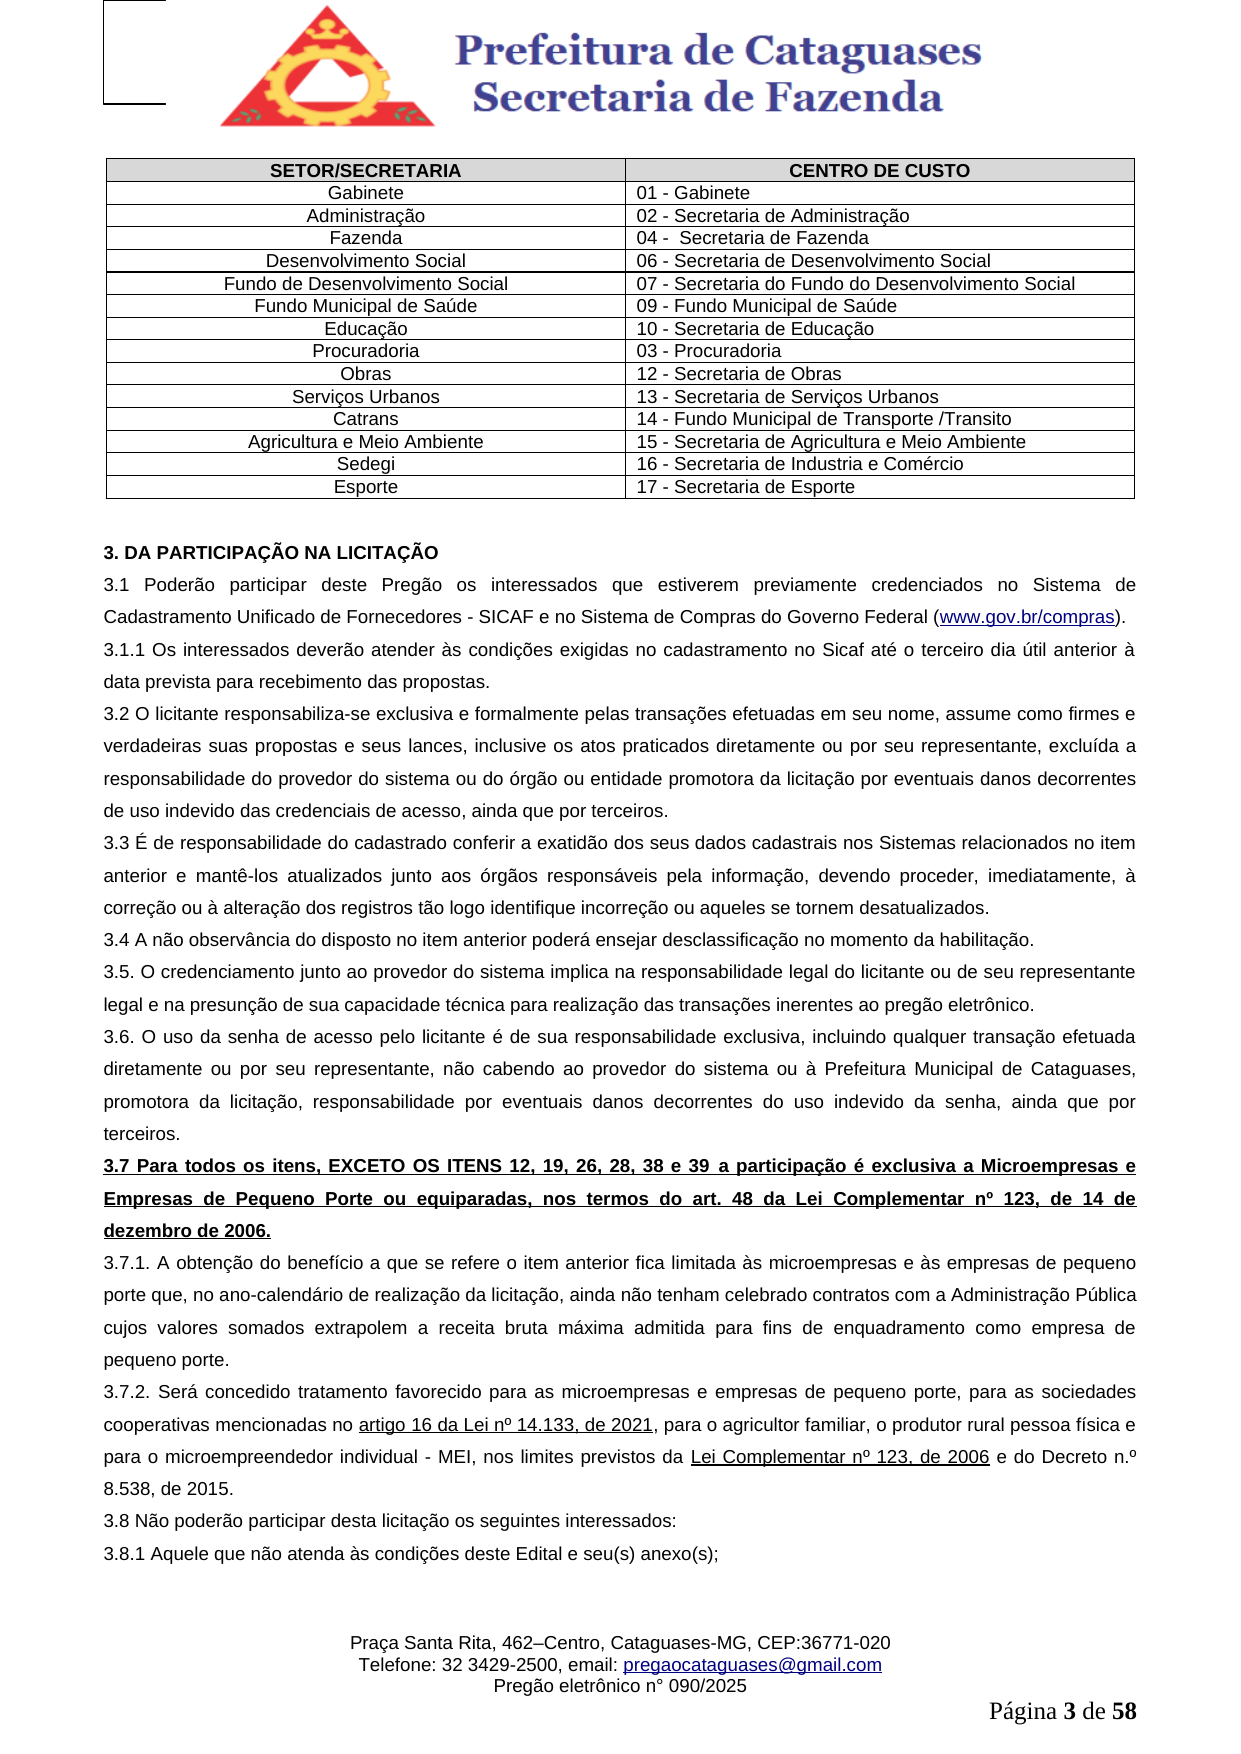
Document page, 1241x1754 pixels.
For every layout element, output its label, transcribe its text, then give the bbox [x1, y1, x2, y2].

text 3.1.1 Os interessados deverão atender às condições exigidas no cadastramento no Sicaf até o terceiro dia útil anterior à data prevista para recebimento das propostas. [103, 638, 1137, 692]
text 3.7.2. Será concedido tratamento favorecido para as microempresas e empresas de pequeno porte, para as sociedades cooperativas mencionadas no artigo 16 da Lei nº 14.133, de 2021, para o agricultor familiar, o produtor rural pessoa física e para o microempreendedor individual - MEI, nos limites previstos da Lei Complementar nº 123, de 2006 e do Decreto n.º 8.538, de 2015. [103, 1381, 1137, 1499]
table_cell 15 - Secretaria de Agricultura e Meio Ambiente [626, 431, 1134, 452]
table_cell 02 - Secretaria de Administração [626, 205, 1134, 226]
table_cell Gabinete [107, 182, 625, 203]
table_cell 06 - Secretaria de Desenvolvimento Social [626, 250, 1134, 271]
table_header CENTRO DE CUSTO [626, 159, 1134, 181]
table_cell 04 - Secretaria de Fazenda [626, 227, 1134, 249]
table_cell Procuradoria [107, 340, 625, 362]
table_cell 17 - Secretaria de Esporte [626, 476, 1134, 497]
table_cell Fundo Municipal de Saúde [107, 295, 625, 317]
table_cell Fazenda [107, 227, 625, 249]
table_cell Fundo de Desenvolvimento Social [107, 273, 625, 294]
table_cell 16 - Secretaria de Industria e Comércio [626, 453, 1134, 475]
table_cell 07 - Secretaria do Fundo do Desenvolvimento Social [626, 273, 1134, 294]
table_cell 14 - Fundo Municipal de Transporte /Transito [626, 408, 1134, 429]
table_cell 01 - Gabinete [626, 182, 1134, 203]
table_cell Agricultura e Meio Ambiente [107, 431, 625, 452]
list 3.8 Não poderão participar desta licitação os seguintes interessados: [103, 1510, 1137, 1532]
table_cell 10 - Secretaria de Educação [626, 318, 1134, 339]
text 3.4 A não observância do disposto no item anterior poderá ensejar desclassificação no momento da habilitação. [103, 929, 1137, 951]
text 3. DA PARTICIPAÇÃO NA LICITAÇÃO [103, 541, 1137, 563]
text 3.3 É de responsabilidade do cadastrado conferir a exatidão dos seus dados cadastrais nos Sistemas relacionados no item anterior e mantê-los atualizados junto aos órgãos responsáveis pela informação, devendo proceder, imediatamente, à correção ou à alteração dos registros tão logo identifique incorreção ou aqueles se tornem desatualizados. [103, 832, 1137, 918]
table_cell Obras [107, 363, 625, 384]
text 3.7 Para todos os itens, EXCETO OS ITENS 12, 19, 26, 28, 38 e 39 a participação é exclusiva a Microempresas e Empresas de Pequeno Porte ou equiparadas, nos termos do art. 48 da Lei Complementar nº 123, de 14 de dezembro de 2006. [103, 1155, 1137, 1206]
list 3.8.1 Aquele que não atenda às condições deste Edital e seu(s) anexo(s); [103, 1542, 1137, 1564]
table_header SETOR/SECRETARIA [107, 159, 625, 181]
table_cell Serviços Urbanos [107, 385, 625, 407]
table_cell 03 - Procuradoria [626, 340, 1134, 362]
text 3.2 O licitante responsabiliza-se exclusiva e formalmente pelas transações efetuadas em seu nome, assume como firmes e verdadeiras suas propostas e seus lances, inclusive os atos praticados diretamente ou por seu representante, excluída a responsabilidade do provedor do sistema ou do órgão ou entidade promotora da licitação por eventuais danos decorrentes de uso indevido das credenciais de acesso, ainda que por terceiros. [103, 703, 1137, 821]
list 3.7.1. A obtenção do benefício a que se refere o item anterior fica limitada às microempresas e às empresas de pequeno porte que, no ano-calendário de realização da licitação, ainda não tenham celebrado contratos com a Administração Pública cujos valores somados extrapolem a receita bruta máxima admitida para fins de enquadramento como empresa de pequeno porte. [103, 1252, 1137, 1370]
text 3.7 Para todos os itens, EXCETO OS ITENS 12, 19, 26, 28, 38 e 39 a participação é exclusiva a Microempresas e Empresas de Pequeno Porte ou equiparadas, nos termos do art. 48 da Lei Complementar nº 123, de 14 de dezembro de 2006. [103, 1207, 1137, 1241]
table_cell 12 - Secretaria de Obras [626, 363, 1134, 384]
text 3.5. O credenciamento junto ao provedor do sistema implica na responsabilidade legal do licitante ou de seu representante legal e na presunção de sua capacidade técnica para realização das transações inerentes ao pregão eletrônico. [103, 961, 1137, 1015]
table_cell Administração [107, 205, 625, 226]
picture [165, 0, 1075, 148]
text 3.6. O uso da senha de acesso pelo licitante é de sua responsabilidade exclusiva, incluindo qualquer transação efetuada diretamente ou por seu representante, não cabendo ao provedor do sistema ou à Prefeitura Municipal de Cataguases, promotora da licitação, responsabilidade por eventuais danos decorrentes do uso indevido da senha, ainda que por terceiros. [103, 1026, 1137, 1144]
table_cell Sedegi [107, 453, 625, 475]
text 3.1 Poderão participar deste Pregão os interessados que estiverem previamente credenciados no Sistema de Cadastramento Unificado de Fornecedores - SICAF e no Sistema de Compras do Governo Federal (www.gov.br/compras). [103, 574, 1137, 628]
table_cell Desenvolvimento Social [107, 250, 625, 271]
table_cell Esporte [107, 476, 625, 497]
table_cell Educação [107, 318, 625, 339]
table_cell 13 - Secretaria de Serviços Urbanos [626, 385, 1134, 407]
table_cell 09 - Fundo Municipal de Saúde [626, 295, 1134, 317]
table_cell Catrans [107, 408, 625, 429]
